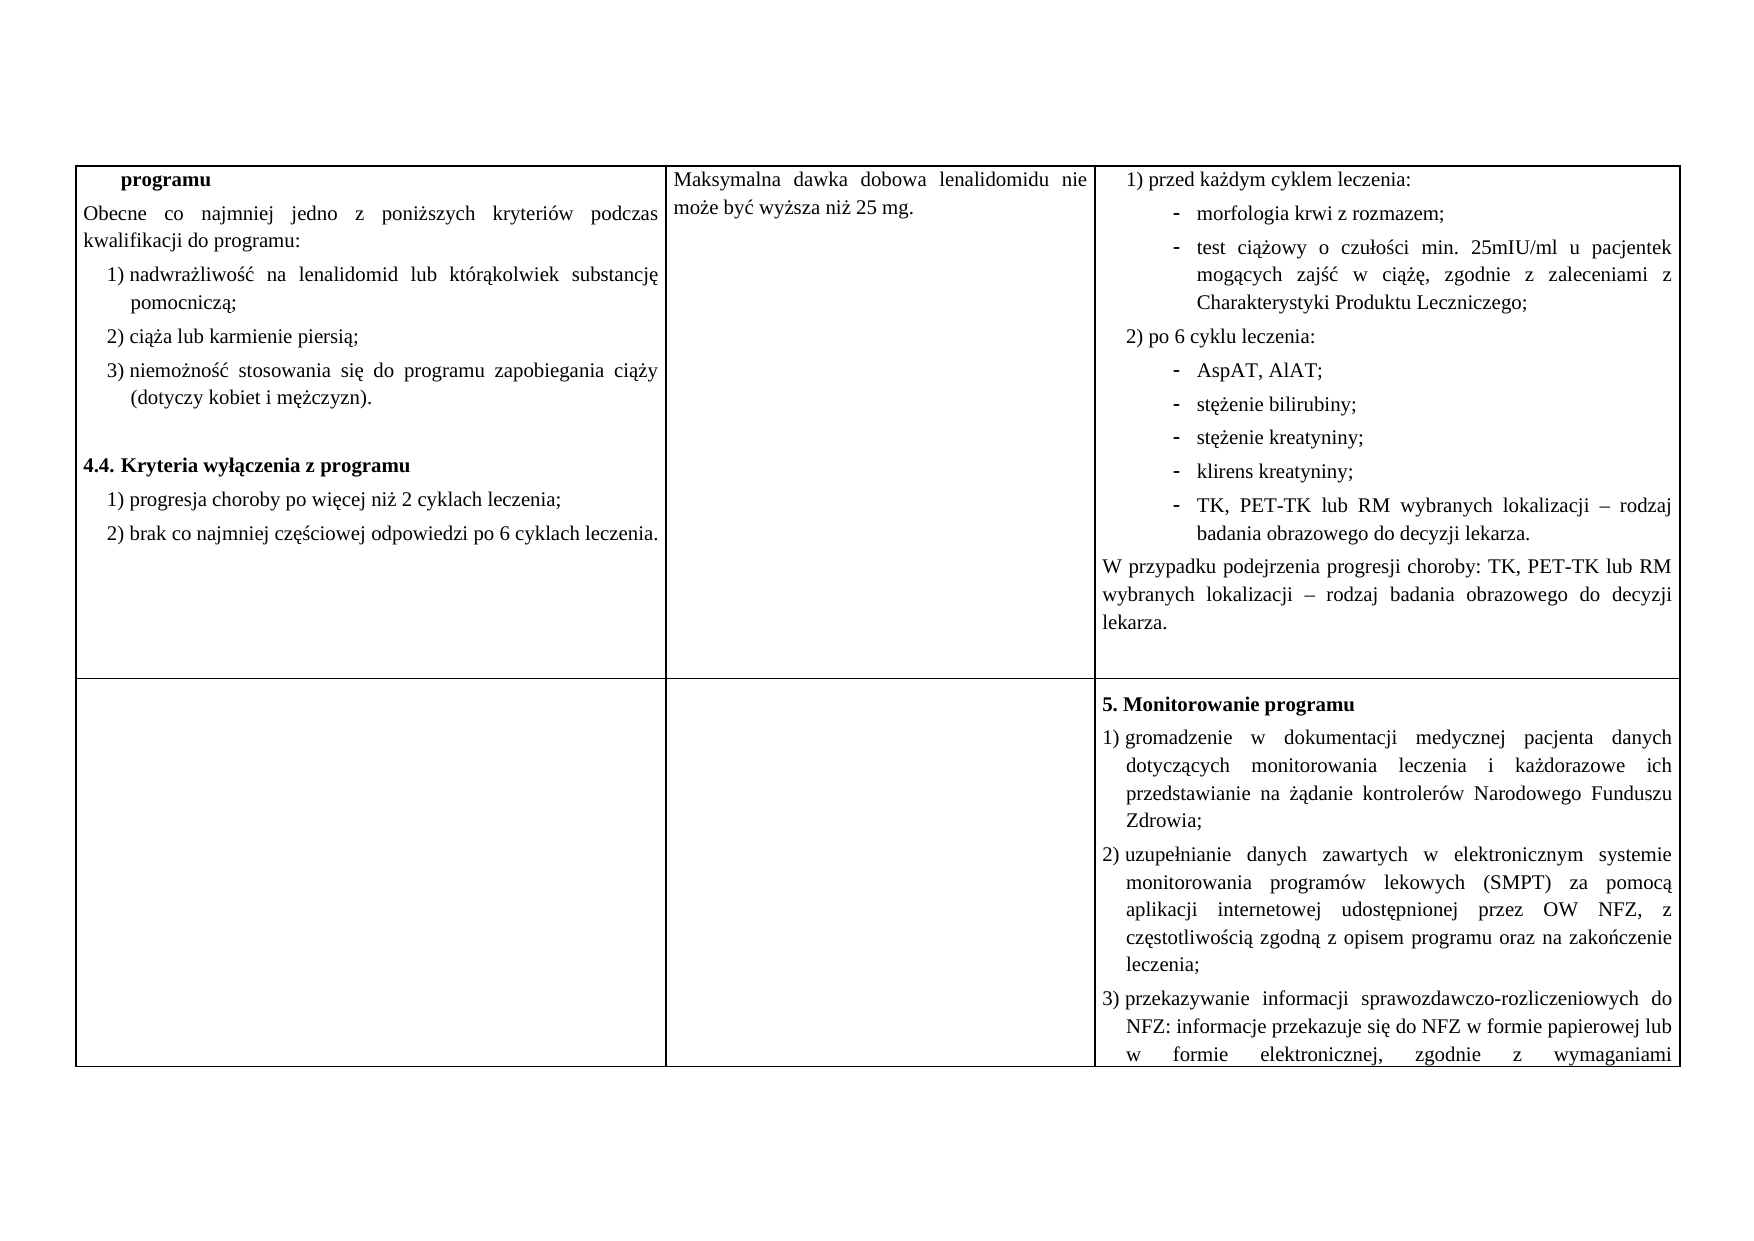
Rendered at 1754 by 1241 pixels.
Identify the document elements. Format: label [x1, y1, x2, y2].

table_cell [1096, 167, 1679, 677]
table_cell [77, 167, 665, 677]
table_cell [667, 167, 1094, 677]
table_cell [667, 679, 1094, 1066]
table_cell [77, 679, 665, 1066]
table_cell [1096, 679, 1679, 1066]
